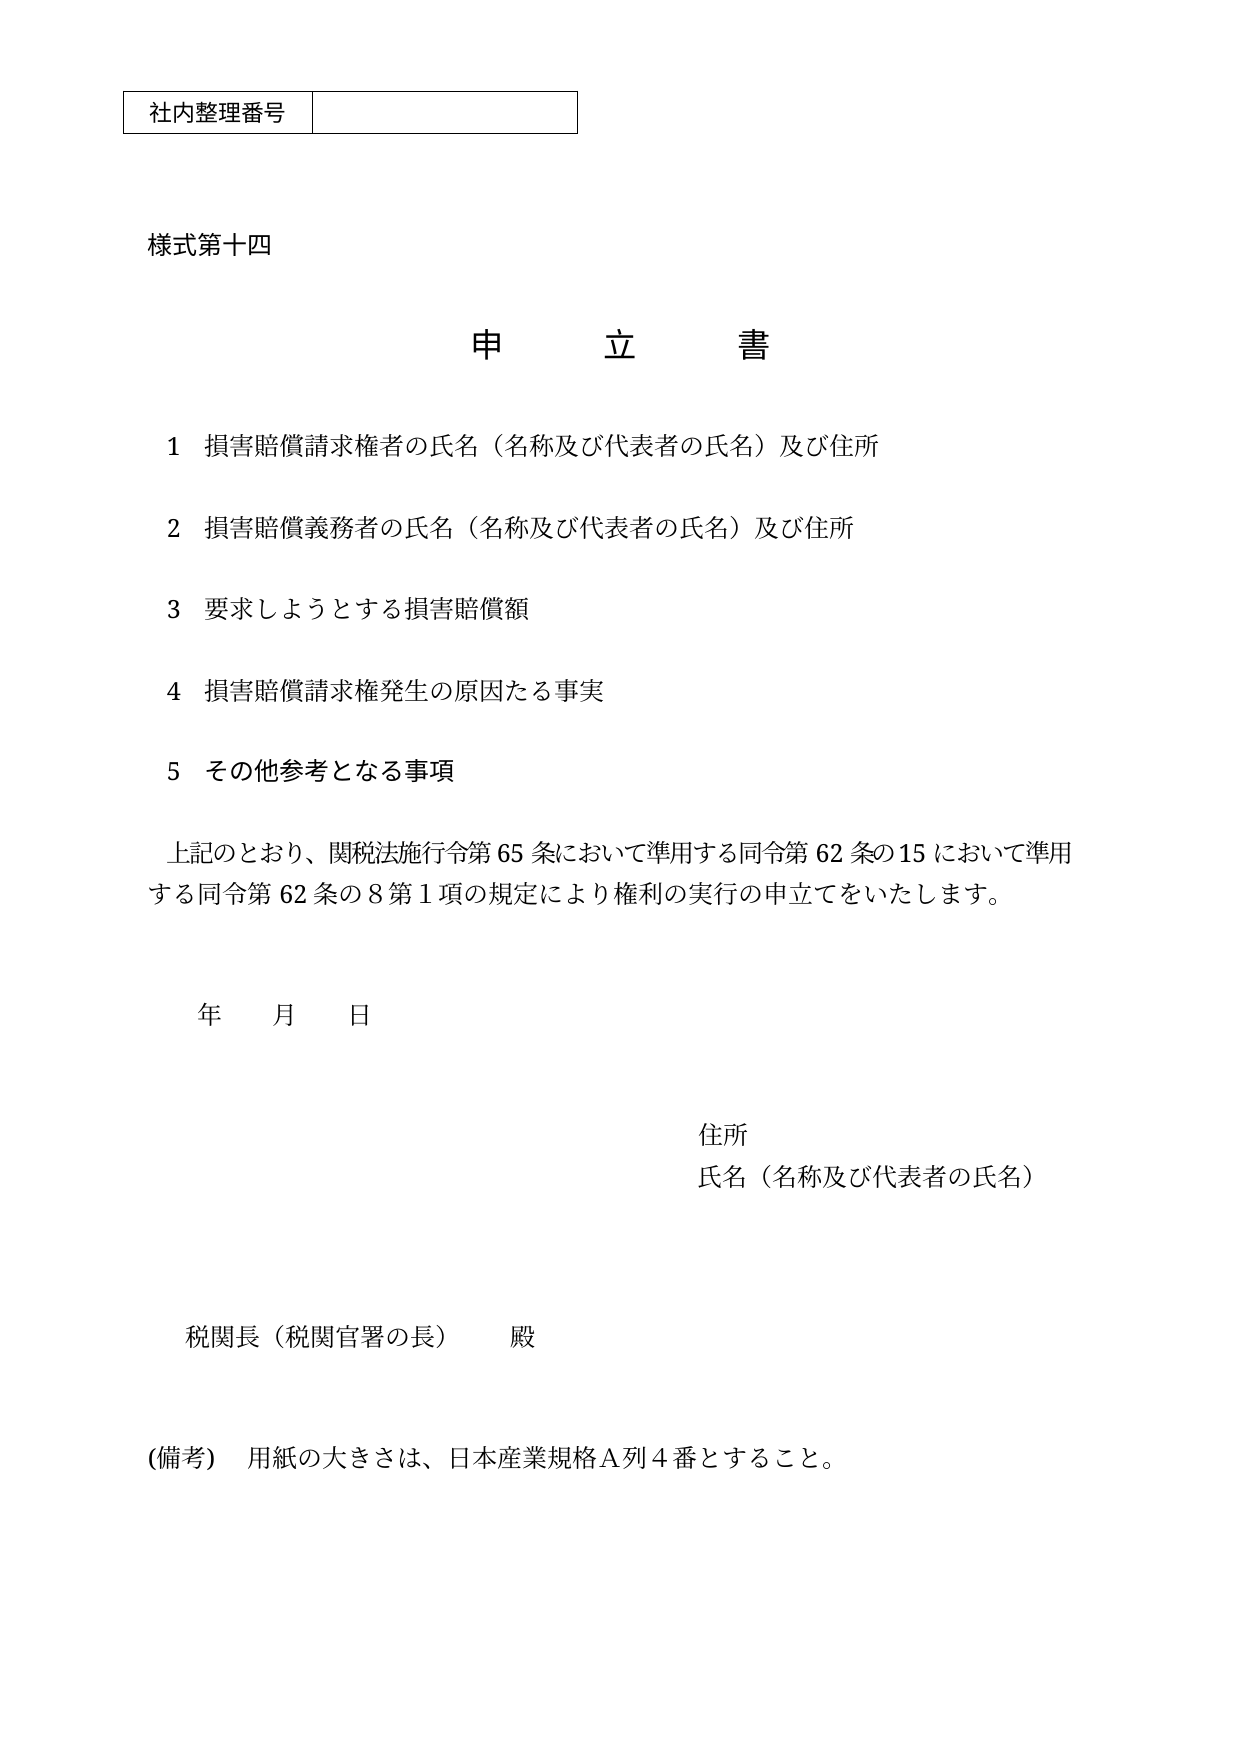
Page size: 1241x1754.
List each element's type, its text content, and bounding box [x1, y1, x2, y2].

list 要求しようとする損害賠償額 [167, 590, 1105, 626]
text する同令第 62 条の８第１項の規定により権利の実行の申立てをいたします。 [148, 875, 1105, 911]
text 様式第十四 [148, 228, 1105, 262]
text (備考) 用紙の大きさは、日本産業規格Ａ列４番とすること。 [148, 1439, 1105, 1475]
table_header [313, 92, 577, 133]
text 申 立 書 [136, 321, 1105, 367]
text 住所 [341, 1116, 1105, 1152]
text 上記のとおり、関税法施行令第 65 条において準用する同令第 62 条の 15 において準用 [166, 833, 1105, 869]
text 税関長（税関官署の長） 殿 [185, 1317, 1105, 1353]
list 損害賠償義務者の氏名（名称及び代表者の氏名）及び住所 [167, 508, 1105, 544]
list 損害賠償請求権発生の原因たる事実 [167, 672, 1105, 708]
list その他参考となる事項 [167, 754, 1105, 788]
table_header 社内整理番号 [124, 92, 312, 133]
text 氏名（名称及び代表者の氏名） [698, 1157, 1105, 1193]
text 年 月 日 [198, 995, 1105, 1031]
list 損害賠償請求権者の氏名（名称及び代表者の氏名）及び住所 [167, 427, 1105, 463]
